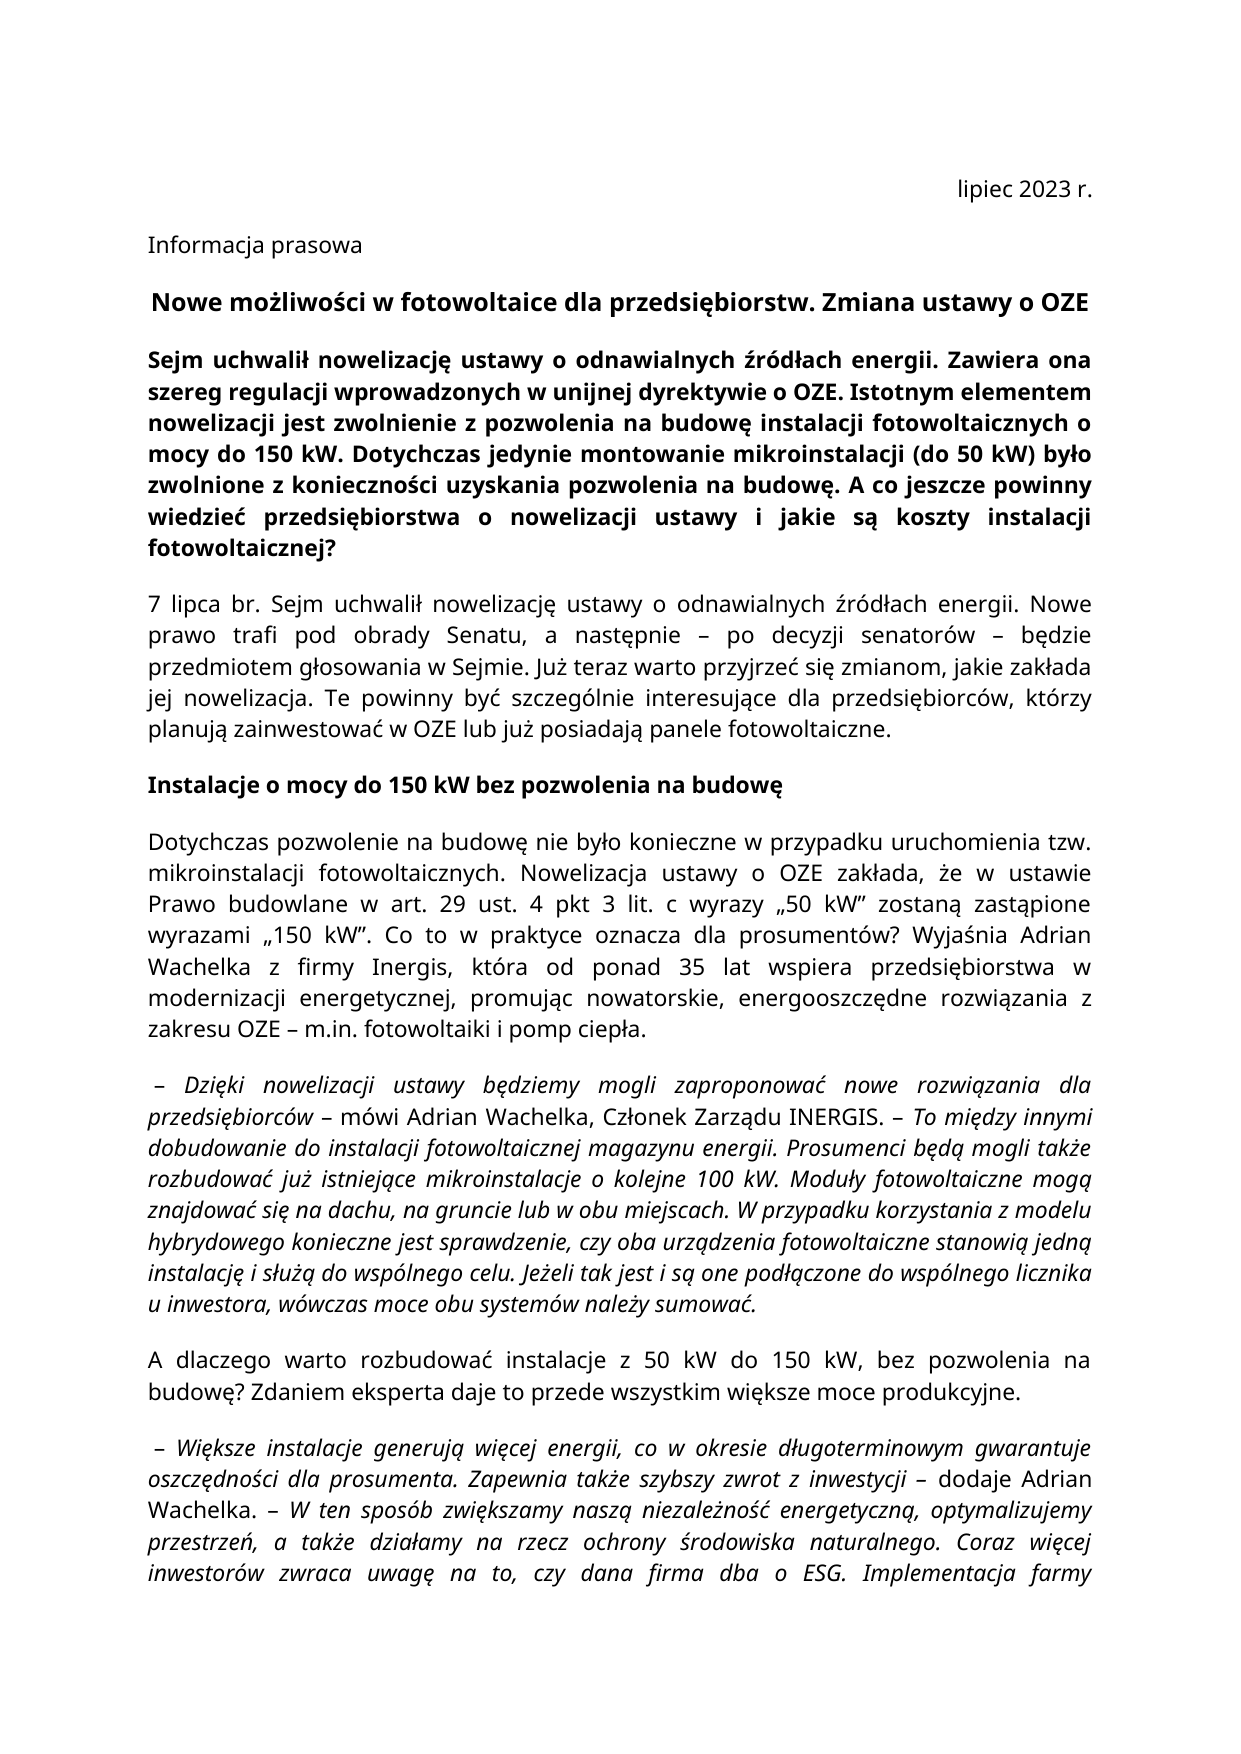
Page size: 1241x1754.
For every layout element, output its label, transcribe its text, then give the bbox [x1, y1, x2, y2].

text – Dzięki nowelizacji ustawy będziemy mogli zaproponować nowe rozwiązania dla przedsiębiorców – mówi Adrian Wachelka, Członek Zarządu INERGIS. – To między innymi dobudowanie do instalacji fotowoltaicznej magazynu energii. Prosumenci będą mogli także rozbudować już istniejące mikroinstalacje o kolejne 100 kW. Moduły fotowoltaiczne mogą znajdować się na dachu, na gruncie lub w obu miejscach. W przypadku korzystania z modelu hybrydowego konieczne jest sprawdzenie, czy oba urządzenia fotowoltaiczne stanowią jedną instalację i służą do wspólnego celu. Jeżeli tak jest i są one podłączone do wspólnego licznika u inwestora, wówczas moce obu systemów należy sumować. [148, 1069, 1093, 1319]
text lipiec 2023 r. [148, 173, 1093, 204]
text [148, 1432, 1093, 1588]
text Sejm uchwalił nowelizację ustawy o odnawialnych źródłach energii. Zawiera ona szereg regulacji wprowadzonych w unijnej dyrektywie o OZE. Istotnym elementem nowelizacji jest zwolnienie z pozwolenia na budowę instalacji fotowoltaicznych o mocy do 150 kW. Dotychczas jedynie montowanie mikroinstalacji (do 50 kW) było zwolnione z konieczności uzyskania pozwolenia na budowę. A co jeszcze powinny wiedzieć przedsiębiorstwa o nowelizacji ustawy i jakie są koszty instalacji fotowoltaicznej? [148, 344, 1093, 563]
text Informacja prasowa [148, 229, 1093, 260]
text A dlaczego warto rozbudować instalacje z 50 kW do 150 kW, bez pozwolenia na budowę? Zdaniem eksperta daje to przede wszystkim większe moce produkcyjne. [148, 1344, 1093, 1407]
text 7 lipca br. Sejm uchwalił nowelizację ustawy o odnawialnych źródłach energii. Nowe prawo trafi pod obrady Senatu, a następnie – po decyzji senatorów – będzie przedmiotem głosowania w Sejmie. Już teraz warto przyjrzeć się zmianom, jakie zakłada jej nowelizacja. Te powinny być szczególnie interesujące dla przedsiębiorców, którzy planują zainwestować w OZE lub już posiadają panele fotowoltaiczne. [148, 588, 1093, 744]
text Instalacje o mocy do 150 kW bez pozwolenia na budowę [148, 769, 1093, 800]
text Nowe możliwości w fotowoltaice dla przedsiębiorstw. Zmiana ustawy o OZE [148, 285, 1093, 319]
text Dotychczas pozwolenie na budowę nie było konieczne w przypadku uruchomienia tzw. mikroinstalacji fotowoltaicznych. Nowelizacja ustawy o OZE zakłada, że w ustawie Prawo budowlane w art. 29 ust. 4 pkt 3 lit. c wyrazy „50 kW” zostaną zastąpione wyrazami „150 kW”. Co to w praktyce oznacza dla prosumentów? Wyjaśnia Adrian Wachelka z firmy Inergis, która od ponad 35 lat wspiera przedsiębiorstwa w modernizacji energetycznej, promując nowatorskie, energooszczędne rozwiązania z zakresu OZE – m.in. fotowoltaiki i pomp ciepła. [148, 825, 1093, 1044]
